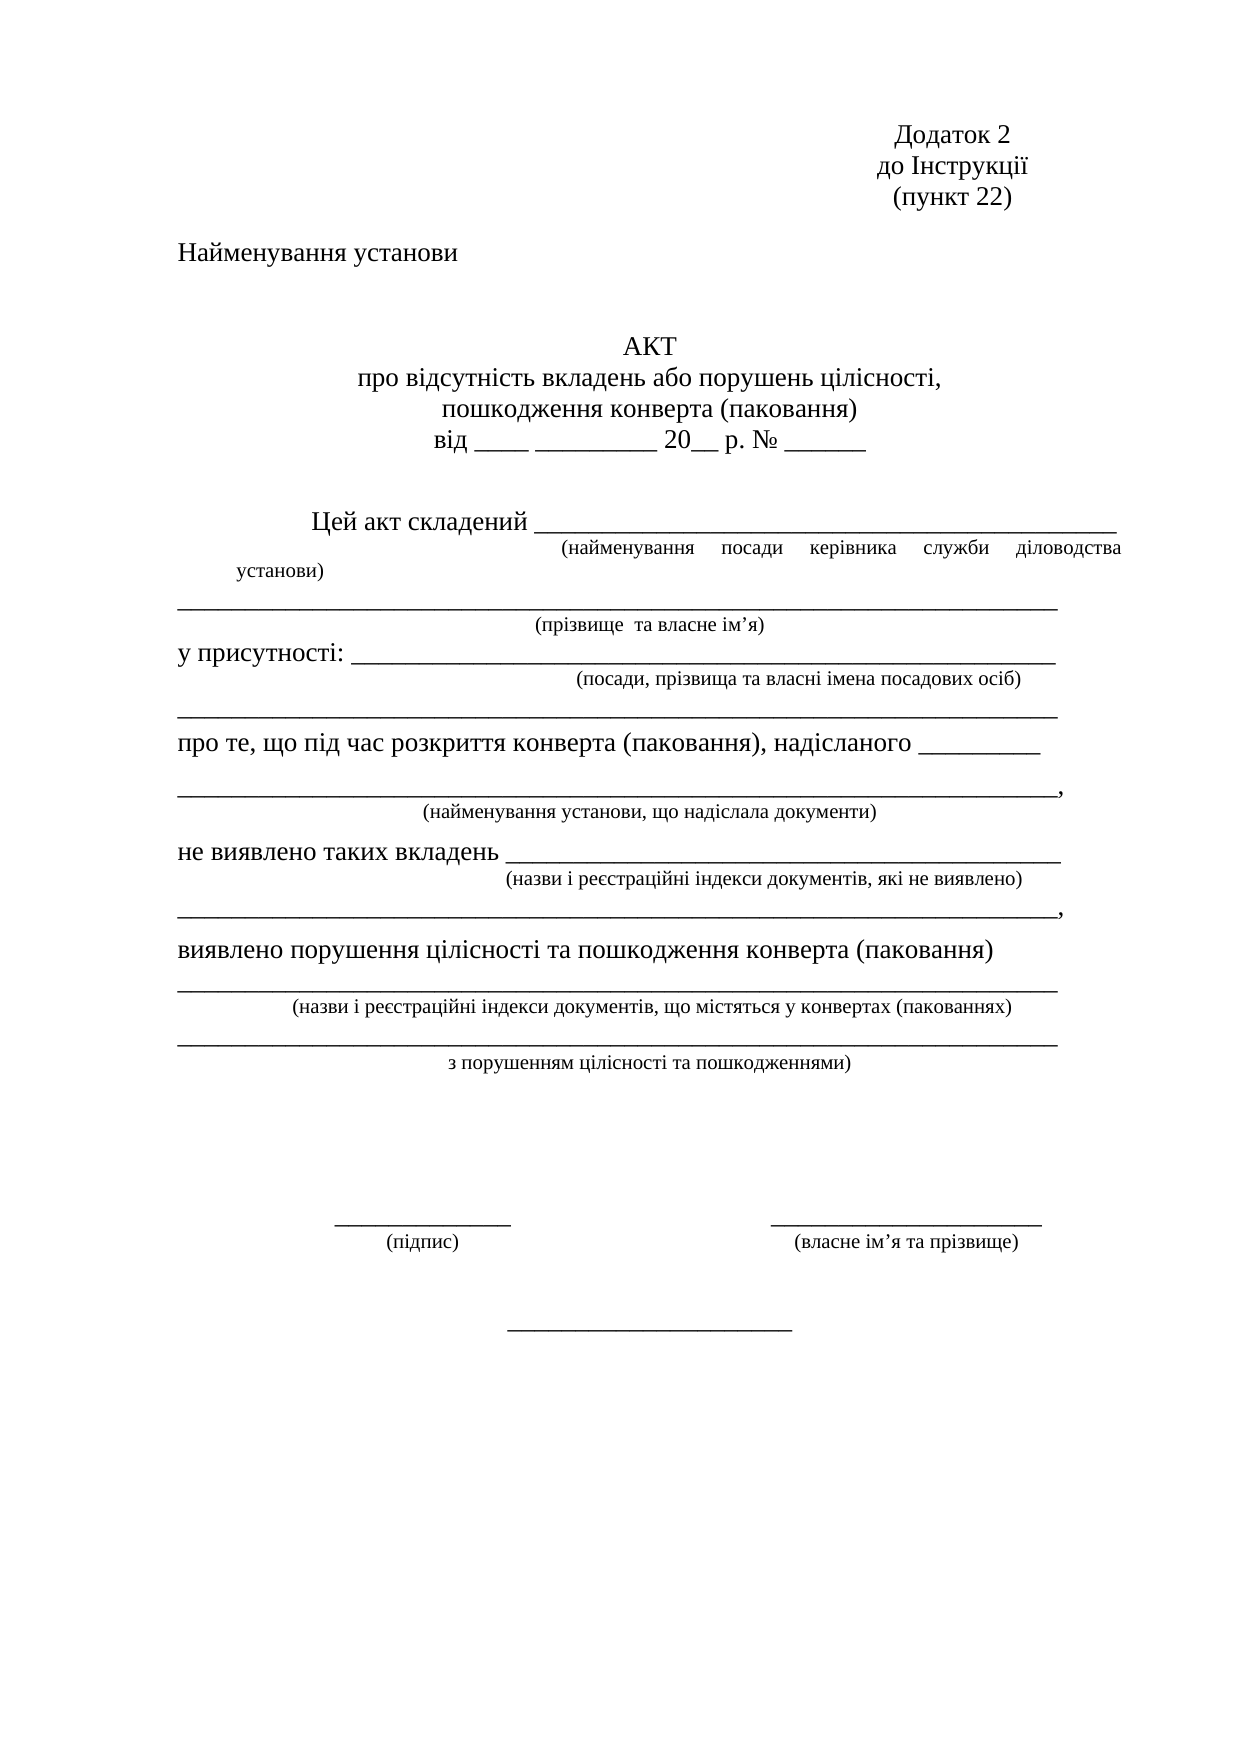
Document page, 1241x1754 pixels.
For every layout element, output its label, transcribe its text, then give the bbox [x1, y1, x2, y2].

text (прізвище та власне ім’я) [177, 613, 1122, 636]
text (назви і реєстраційні індекси документів, що містяться у конвертах (пакованнях) [177, 996, 1122, 1018]
text про те, що під час розкриття конверта (паковання), надісланого _________ [177, 733, 628, 756]
text _________________________________________________________________, [177, 889, 1122, 921]
text (назви і реєстраційні індекси документів, які не виявлено) [177, 867, 1122, 889]
text _________________________________________________________________ [177, 690, 1122, 721]
text з порушенням цілісності та пошкодженнями) [177, 1049, 1122, 1074]
text (пункт 22) [783, 180, 1122, 212]
subtitle _____________________ [177, 1303, 1122, 1334]
text (найменування посади керівника служби діловодства установи) [236, 536, 1122, 582]
text _________________________________________________________________ [177, 964, 1122, 996]
table_header ____________________ (власне ім’я та прізвище) [679, 1198, 1133, 1253]
text _________________________________________________________________ [177, 582, 1122, 613]
text про те, що під час розкриття конверта (паковання), надісланого _________ [754, 733, 1122, 756]
text не виявлено таких вкладень _________________________________________ [177, 836, 1122, 867]
text Додаток 2 до Інструкції [783, 118, 1122, 180]
text Цей акт складений ___________________________________________ [236, 505, 1122, 536]
text _________________________________________________________________, [177, 769, 1122, 800]
text АКТ про відсутність вкладень або порушень цілісності, пошкодження конверта (паковання) від ____ _________ 20__ р. № ______ [177, 330, 1122, 455]
text (посади, прізвища та власні імена посадових осіб) [236, 667, 1122, 690]
text _________________________________________________________________ [177, 1018, 1122, 1049]
text виявлено порушення цілісності та пошкодження конверта (паковання) [177, 933, 1122, 964]
text Найменування установи [177, 237, 1122, 268]
table_header _____________ (підпис) [166, 1198, 679, 1253]
text у присутності: ____________________________________________________ [177, 636, 1122, 667]
text (найменування установи, що надіслала документи) [177, 800, 1122, 823]
